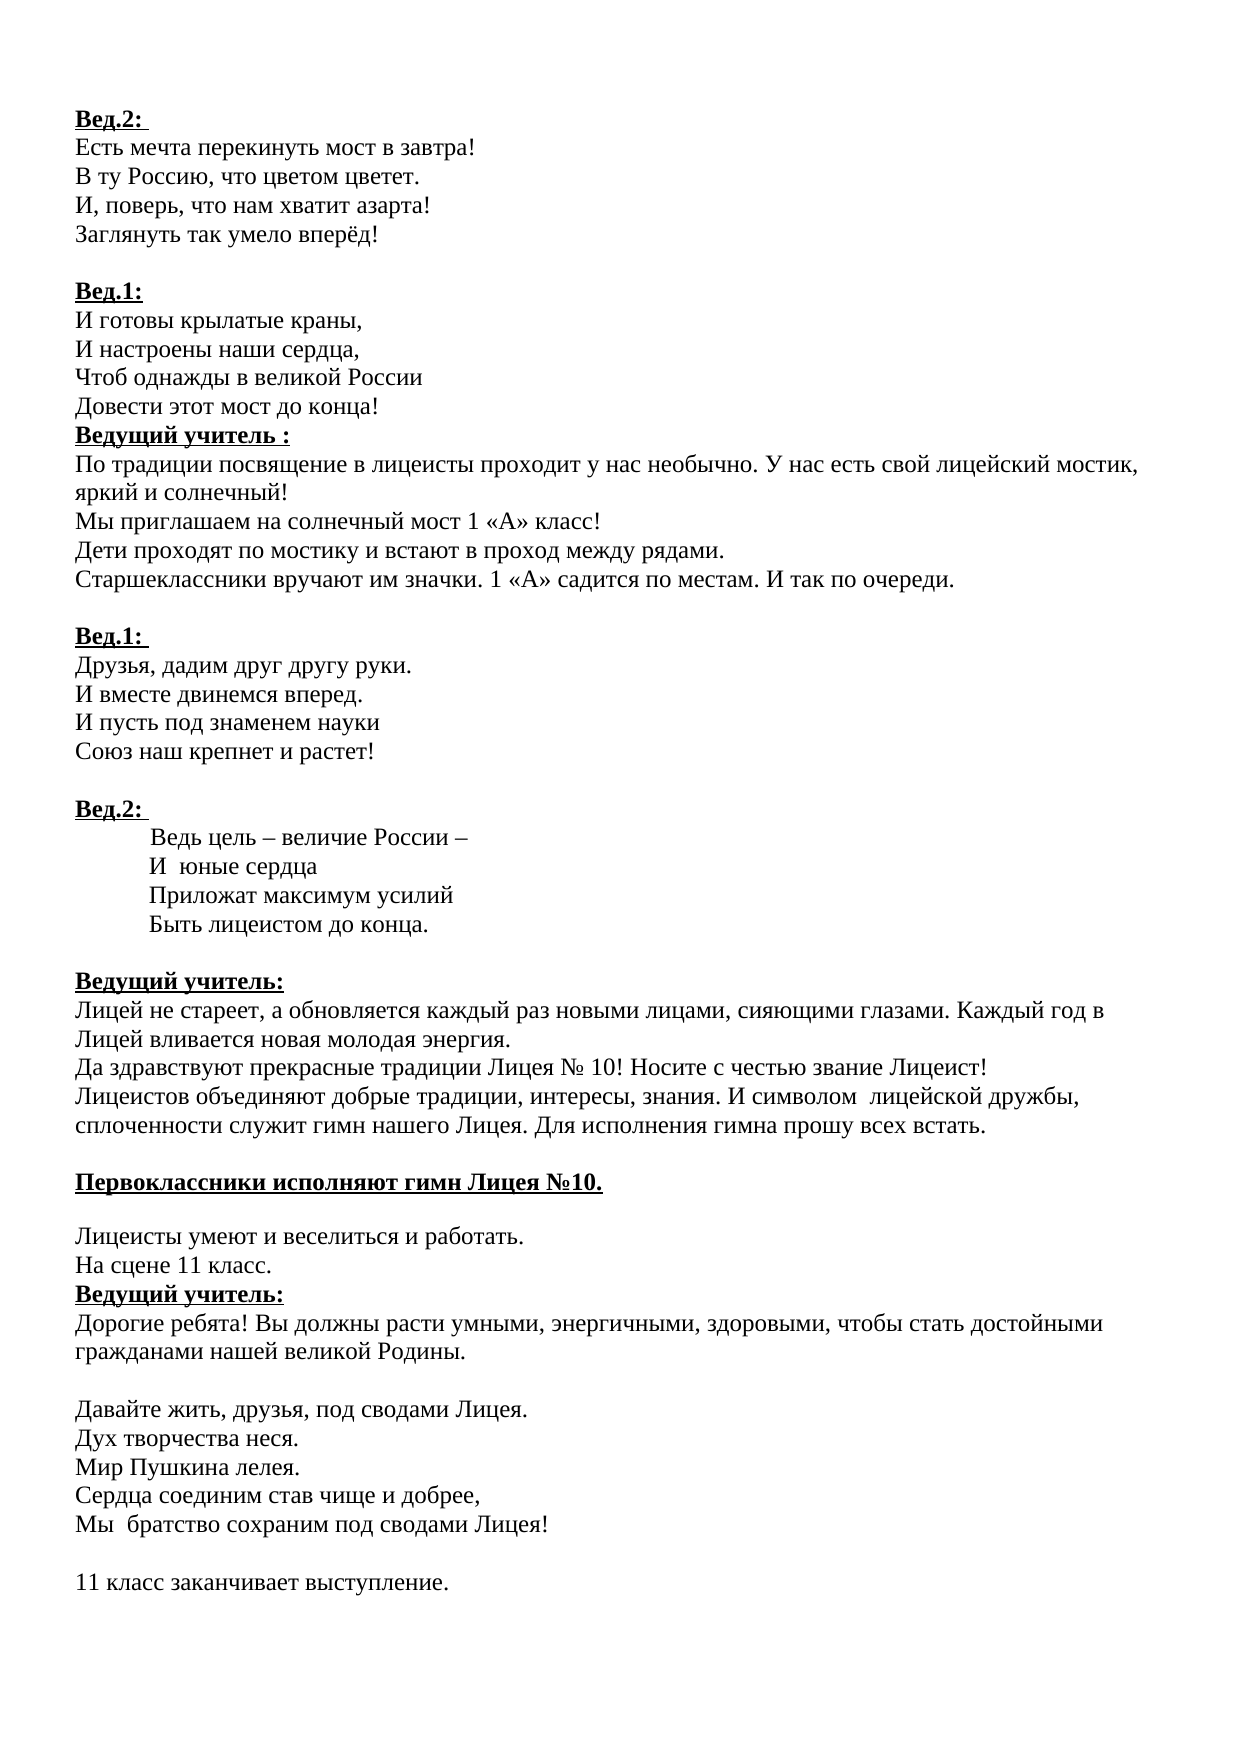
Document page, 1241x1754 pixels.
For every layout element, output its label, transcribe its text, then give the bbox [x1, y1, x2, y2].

text Мы приглашаем на солнечный мост 1 «А» класс! [75, 506, 1165, 535]
text В ту Россию, что цветом цветет. [75, 161, 1165, 190]
text Приложат максимум усилий [149, 880, 1165, 909]
text Сердца соединим став чище и добрее, [75, 1481, 1165, 1509]
text Да здравствуют прекрасные традиции Лицея № 10! Носите с честью звание Лицеист! [75, 1052, 1165, 1081]
text Союз наш крепнет и растет! [75, 736, 1165, 765]
text Мир Пушкина лелея. [75, 1452, 1165, 1481]
text И вместе двинемся вперед. [75, 679, 1165, 707]
text И, поверь, что нам хватит азарта! [75, 190, 1165, 219]
text И готовы крылатые краны, [75, 305, 1165, 334]
text Лицей не стареет, а обновляется каждый раз новыми лицами, сияющими глазами. Каждый год в Лицей вливается новая молодая энергия. [75, 995, 1165, 1052]
text Чтоб однажды в великой России [75, 362, 1165, 391]
text Заглянуть так умело вперёд! [75, 219, 1165, 247]
text Друзья, дадим друг другу руки. [75, 650, 1165, 679]
text И пусть под знаменем науки [75, 707, 1165, 736]
text Ведущий учитель : [75, 420, 1165, 449]
text По традиции посвящение в лицеисты проходит у нас необычно. У нас есть свой лицейский мостик, яркий и солнечный! [75, 449, 1165, 506]
text Первоклассники исполняют гимн Лицея №10. [75, 1167, 1165, 1196]
text Довести этот мост до конца! [75, 391, 1165, 420]
text На сцене 11 класс. [75, 1250, 1165, 1279]
text Вед.1: [75, 621, 1165, 650]
text Ведущий учитель: [75, 966, 1165, 995]
text Дети проходят по мостику и встают в проход между рядами. [75, 535, 1165, 564]
text Вед.1: [75, 276, 1165, 305]
text Вед.2: [75, 104, 1165, 132]
text Дух творчества неся. [75, 1423, 1165, 1452]
text Давайте жить, друзья, под сводами Лицея. [75, 1394, 1165, 1423]
text И настроены наши сердца, [75, 334, 1165, 362]
text Мы братство сохраним под сводами Лицея! [75, 1509, 1165, 1538]
text Ведущий учитель: [75, 1279, 1165, 1308]
text Быть лицеистом до конца. [149, 909, 1165, 937]
text Есть мечта перекинуть мост в завтра! [75, 132, 1165, 161]
text 11 класс заканчивает выступление. [75, 1567, 1165, 1596]
text Ведь цель – величие России – [75, 822, 1165, 851]
text Дорогие ребята! Вы должны расти умными, энергичными, здоровыми, чтобы стать достойными гражданами нашей великой Родины. [75, 1308, 1165, 1365]
text Вед.2: [75, 794, 1165, 822]
text Лицеисты умеют и веселиться и работать. [75, 1221, 1165, 1250]
text Лицеистов объединяют добрые традиции, интересы, знания. И символом лицейской дружбы, сплоченности служит гимн нашего Лицея. Для исполнения гимна прошу всех встать. [75, 1081, 1165, 1139]
text И юные сердца [149, 851, 1165, 880]
text Старшеклассники вручают им значки. 1 «А» садится по местам. И так по очереди. [75, 564, 1165, 592]
